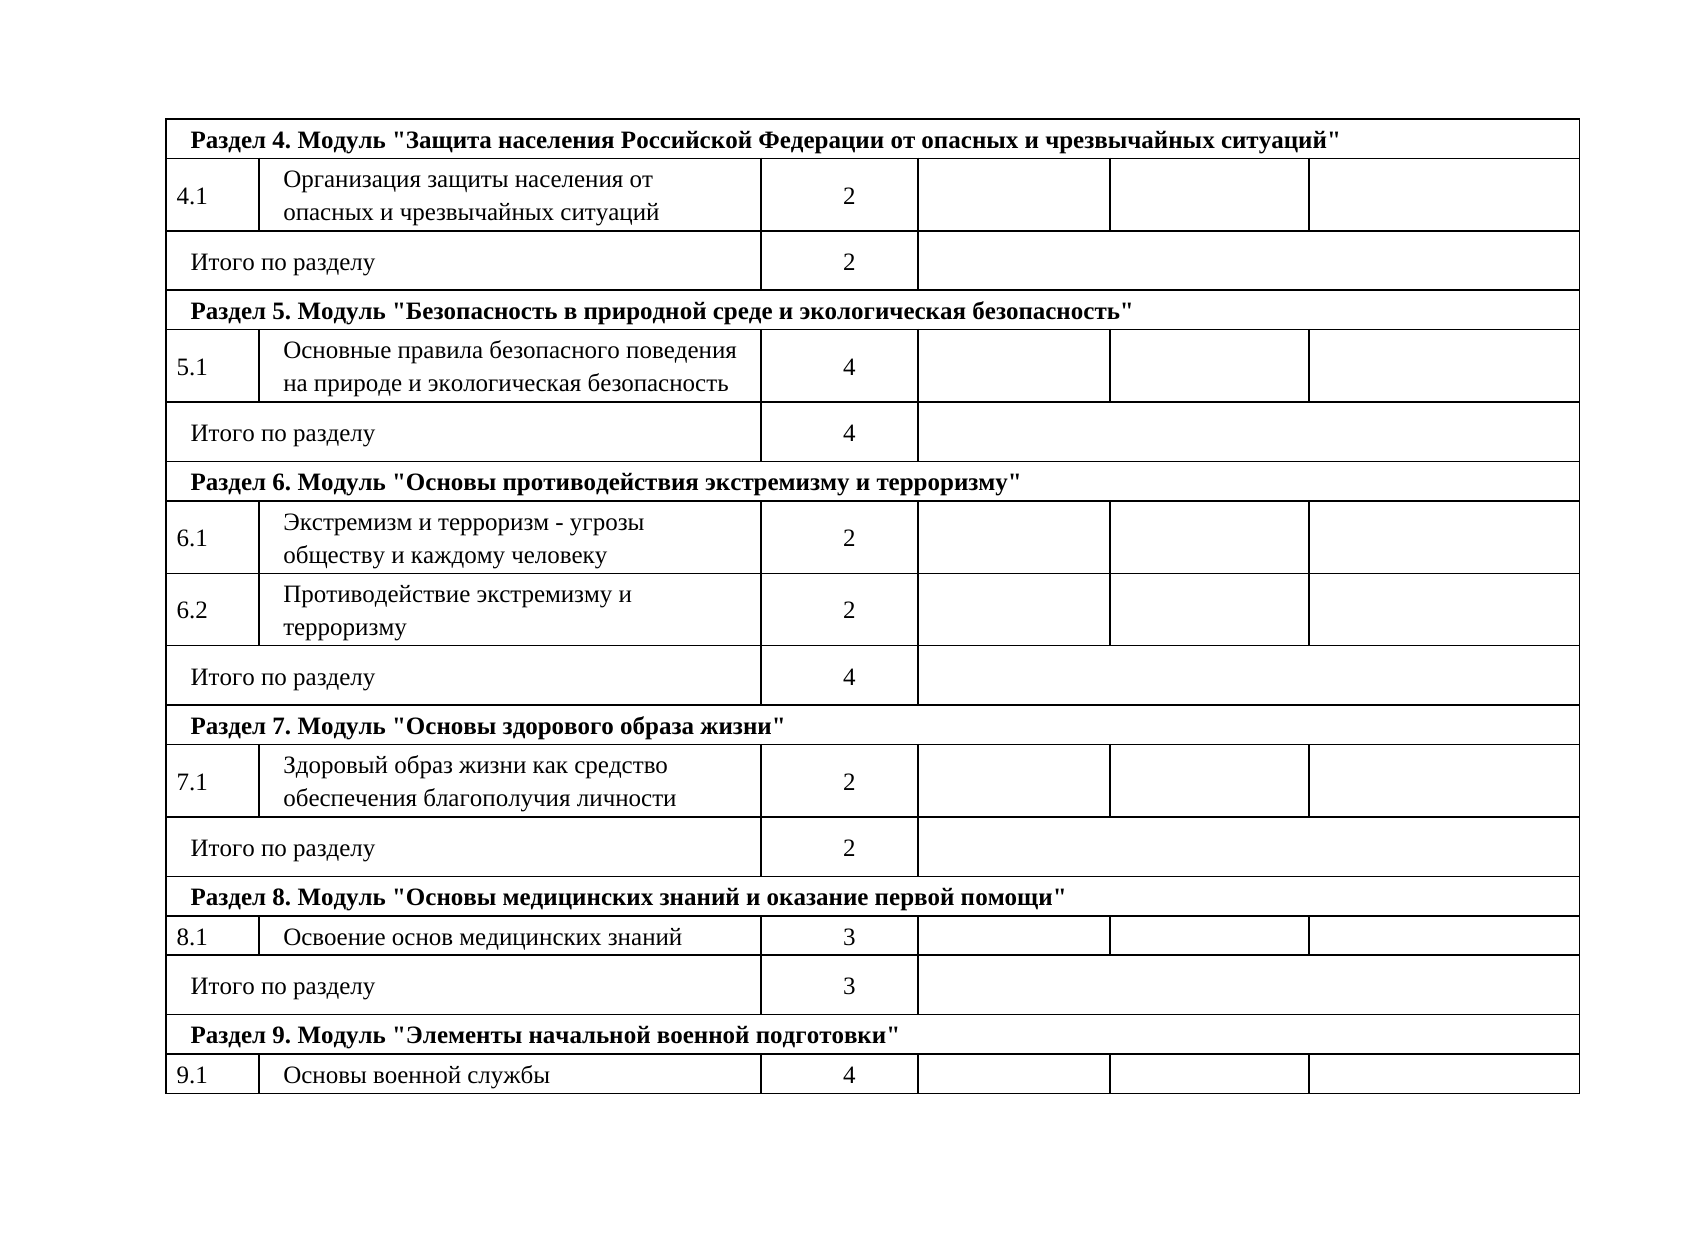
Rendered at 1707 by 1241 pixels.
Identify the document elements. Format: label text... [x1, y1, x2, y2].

table_cell [1310, 745, 1579, 816]
table_cell Основные правила безопасного поведения на природе и экологическая безопасность [260, 330, 760, 401]
table_cell 6.1 [167, 502, 258, 572]
table_cell [919, 502, 1109, 572]
table_cell [1310, 917, 1579, 954]
table_cell Итого по разделу [167, 956, 760, 1014]
table_cell [919, 818, 1579, 876]
table_cell Раздел 4. Модуль "Защита населения Российской Федерации от опасных и чрезвычайных ситуаций" [167, 120, 1579, 157]
table_cell [1111, 917, 1308, 954]
table_cell 2 [762, 818, 917, 876]
table_cell Раздел 5. Модуль "Безопасность в природной среде и экологическая безопасность" [167, 291, 1579, 329]
table_cell 9.1 [167, 1055, 258, 1092]
table_cell [919, 159, 1109, 230]
table_cell 3 [762, 956, 917, 1014]
table_cell [1310, 330, 1579, 401]
table_cell [919, 232, 1579, 289]
table_cell [919, 403, 1579, 461]
table_cell 4 [762, 646, 917, 704]
table_cell 2 [762, 502, 917, 572]
table_cell [1111, 502, 1308, 572]
table_cell [1310, 1055, 1579, 1092]
table_cell [919, 330, 1109, 401]
table_cell [919, 745, 1109, 816]
table_cell Итого по разделу [167, 403, 760, 461]
table_cell 8.1 [167, 917, 258, 954]
table_cell [1111, 745, 1308, 816]
table_cell 5.1 [167, 330, 258, 401]
table_cell [919, 574, 1109, 645]
table_cell 2 [762, 159, 917, 230]
table_cell [1310, 502, 1579, 572]
table_cell Противодействие экстремизму и терроризму [260, 574, 760, 645]
table_cell Раздел 7. Модуль "Основы здорового образа жизни" [167, 706, 1579, 744]
table_cell [919, 917, 1109, 954]
table_cell Раздел 6. Модуль "Основы противодействия экстремизму и терроризму" [167, 462, 1579, 500]
table_cell 2 [762, 574, 917, 645]
table_cell Здоровый образ жизни как средство обеспечения благополучия личности [260, 745, 760, 816]
table_cell Раздел 8. Модуль "Основы медицинских знаний и оказание первой помощи" [167, 877, 1579, 915]
table_cell Итого по разделу [167, 818, 760, 876]
table_cell 4.1 [167, 159, 258, 230]
table_cell Итого по разделу [167, 646, 760, 704]
table_cell [919, 646, 1579, 704]
table_cell [1111, 159, 1308, 230]
table_cell Раздел 9. Модуль "Элементы начальной военной подготовки" [167, 1015, 1579, 1053]
table_cell Организация защиты населения от опасных и чрезвычайных ситуаций [260, 159, 760, 230]
table_cell 4 [762, 403, 917, 461]
table_cell [1310, 574, 1579, 645]
table_cell [1310, 159, 1579, 230]
table_cell Итого по разделу [167, 232, 760, 289]
table_cell 2 [762, 232, 917, 289]
table_cell [919, 1055, 1109, 1092]
table_cell 6.2 [167, 574, 258, 645]
table_cell Основы военной службы [260, 1055, 760, 1092]
table_cell 4 [762, 330, 917, 401]
table_cell 2 [762, 745, 917, 816]
table_cell [1111, 1055, 1308, 1092]
table_cell Освоение основ медицинских знаний [260, 917, 760, 954]
table_cell [1111, 574, 1308, 645]
table_cell 3 [762, 917, 917, 954]
table_cell 7.1 [167, 745, 258, 816]
table_cell [919, 956, 1579, 1014]
table_cell [1111, 330, 1308, 401]
table_cell 4 [762, 1055, 917, 1092]
table_cell Экстремизм и терроризм - угрозы обществу и каждому человеку [260, 502, 760, 572]
